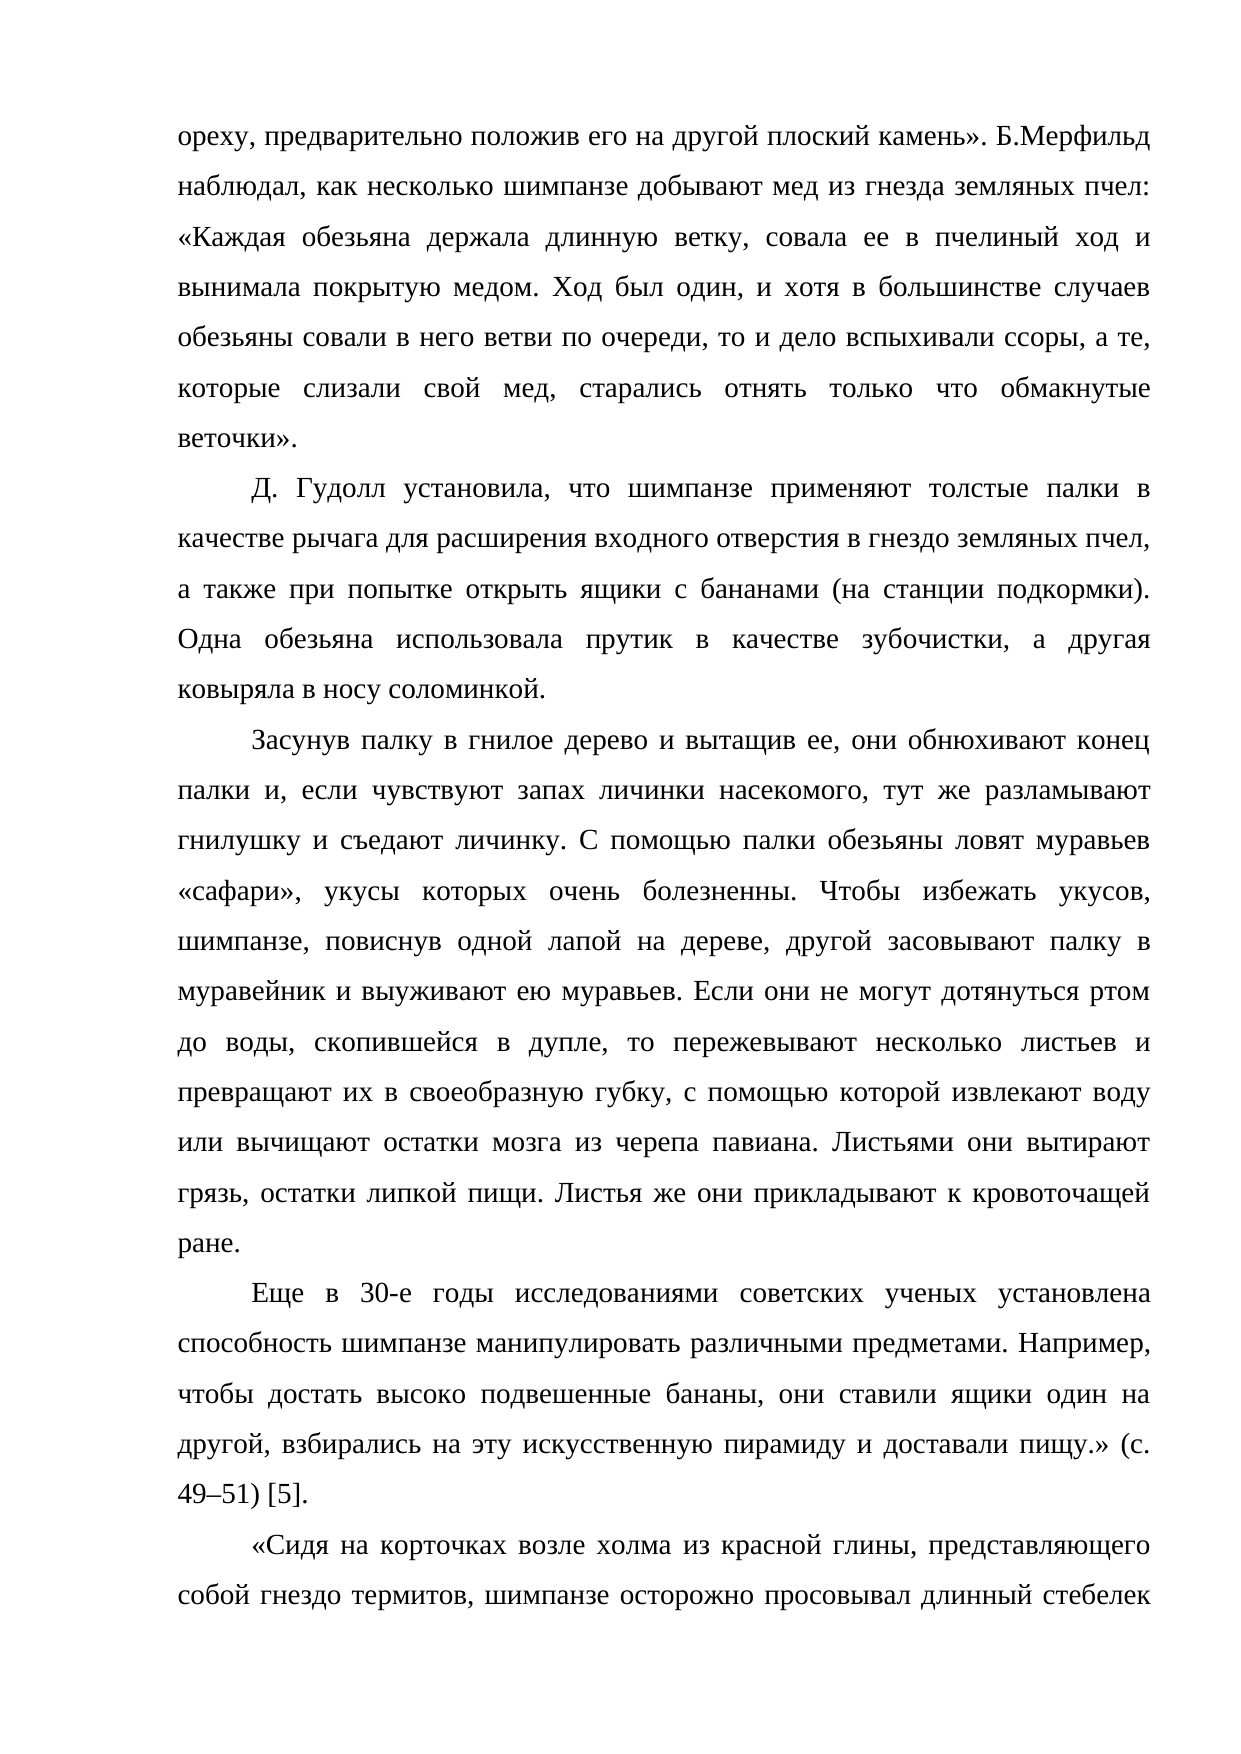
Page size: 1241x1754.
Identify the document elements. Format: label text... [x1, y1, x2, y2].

text Засунув палку в гнилое дерево и вытащив ее, они обнюхивают конец палки и, если чувствуют запах личинки насекомого, тут же разламывают гнилушку и съедают личинку. С помощью палки обезьяны ловят муравьев «сафари», укусы которых очень болезненны. Чтобы избежать укусов, шимпанзе, повиснув одной лапой на дереве, другой засовывают палку в муравейник и выуживают ею муравьев. Если они не могут дотянуться ртом до воды, скопившейся в дупле, то пережевывают несколько листьев и превращают их в своеобразную губку, с помощью которой извлекают воду или вычищают остатки мозга из черепа павиана. Листьями они вытирают грязь, остатки липкой пищи. Листья же они прикладывают к кровоточащей ране. [177, 722, 1152, 1258]
text Д. Гудолл установила, что шимпанзе применяют толстые палки в качестве рычага для расширения входного отверстия в гнездо земляных пчел, а также при попытке открыть ящики с бананами (на станции подкормки). Одна обезьяна использовала прутик в качестве зубочистки, а другая ковыряла в носу соломинкой. [177, 470, 1152, 705]
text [177, 1527, 1152, 1611]
text Еще в 30-е годы исследованиями советских ученых установлена способность шимпанзе манипулировать различными предметами. Например, чтобы достать высоко подвешенные бананы, они ставили ящики один на другой, взбирались на эту искусственную пирамиду и доставали пищу.» (с. 49–51) [5]. [177, 1275, 1152, 1510]
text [177, 118, 1152, 453]
